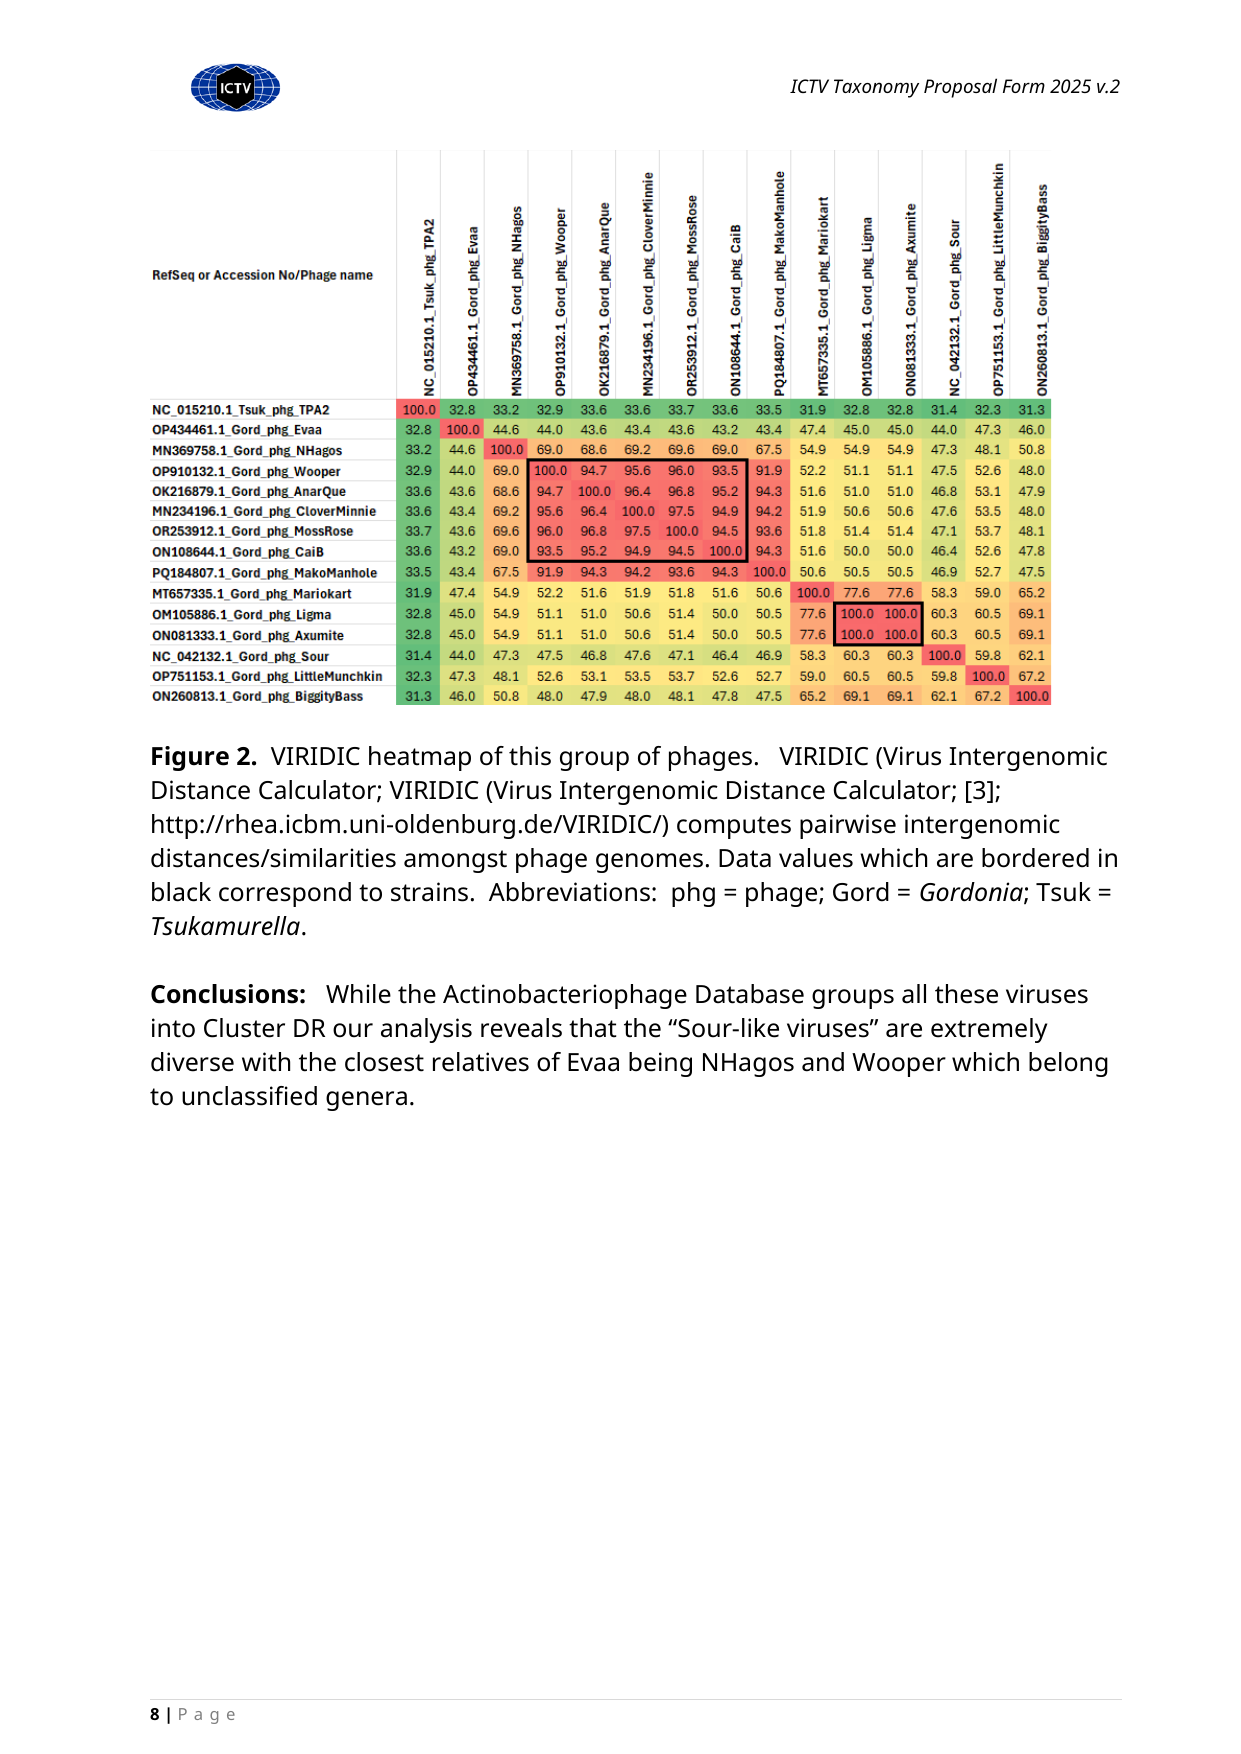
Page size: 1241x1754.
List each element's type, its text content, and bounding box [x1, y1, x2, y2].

picture [190, 56, 282, 113]
picture [150, 150, 1052, 705]
text Conclusions: While the Actinobacteriophage Database groups all these viruses into Cluster DR our analysis reveals that the “Sour-like viruses” are extremely diverse with the closest relatives of Evaa being NHagos and Wooper which belong to unclassified genera. [150, 977, 1122, 1113]
text Figure 2. VIRIDIC heatmap of this group of phages. VIRIDIC (Virus Intergenomic Distance Calculator; VIRIDIC (Virus Intergenomic Distance Calculator; [3]; http://rhea.icbm.uni-oldenburg.de/VIRIDIC/) computes pairwise intergenomic distances/similarities amongst phage genomes. Data values which are bordered in black correspond to strains. Abbreviations: phg = phage; Gord = Gordonia; Tsuk = Tsukamurella. [150, 738, 1122, 943]
